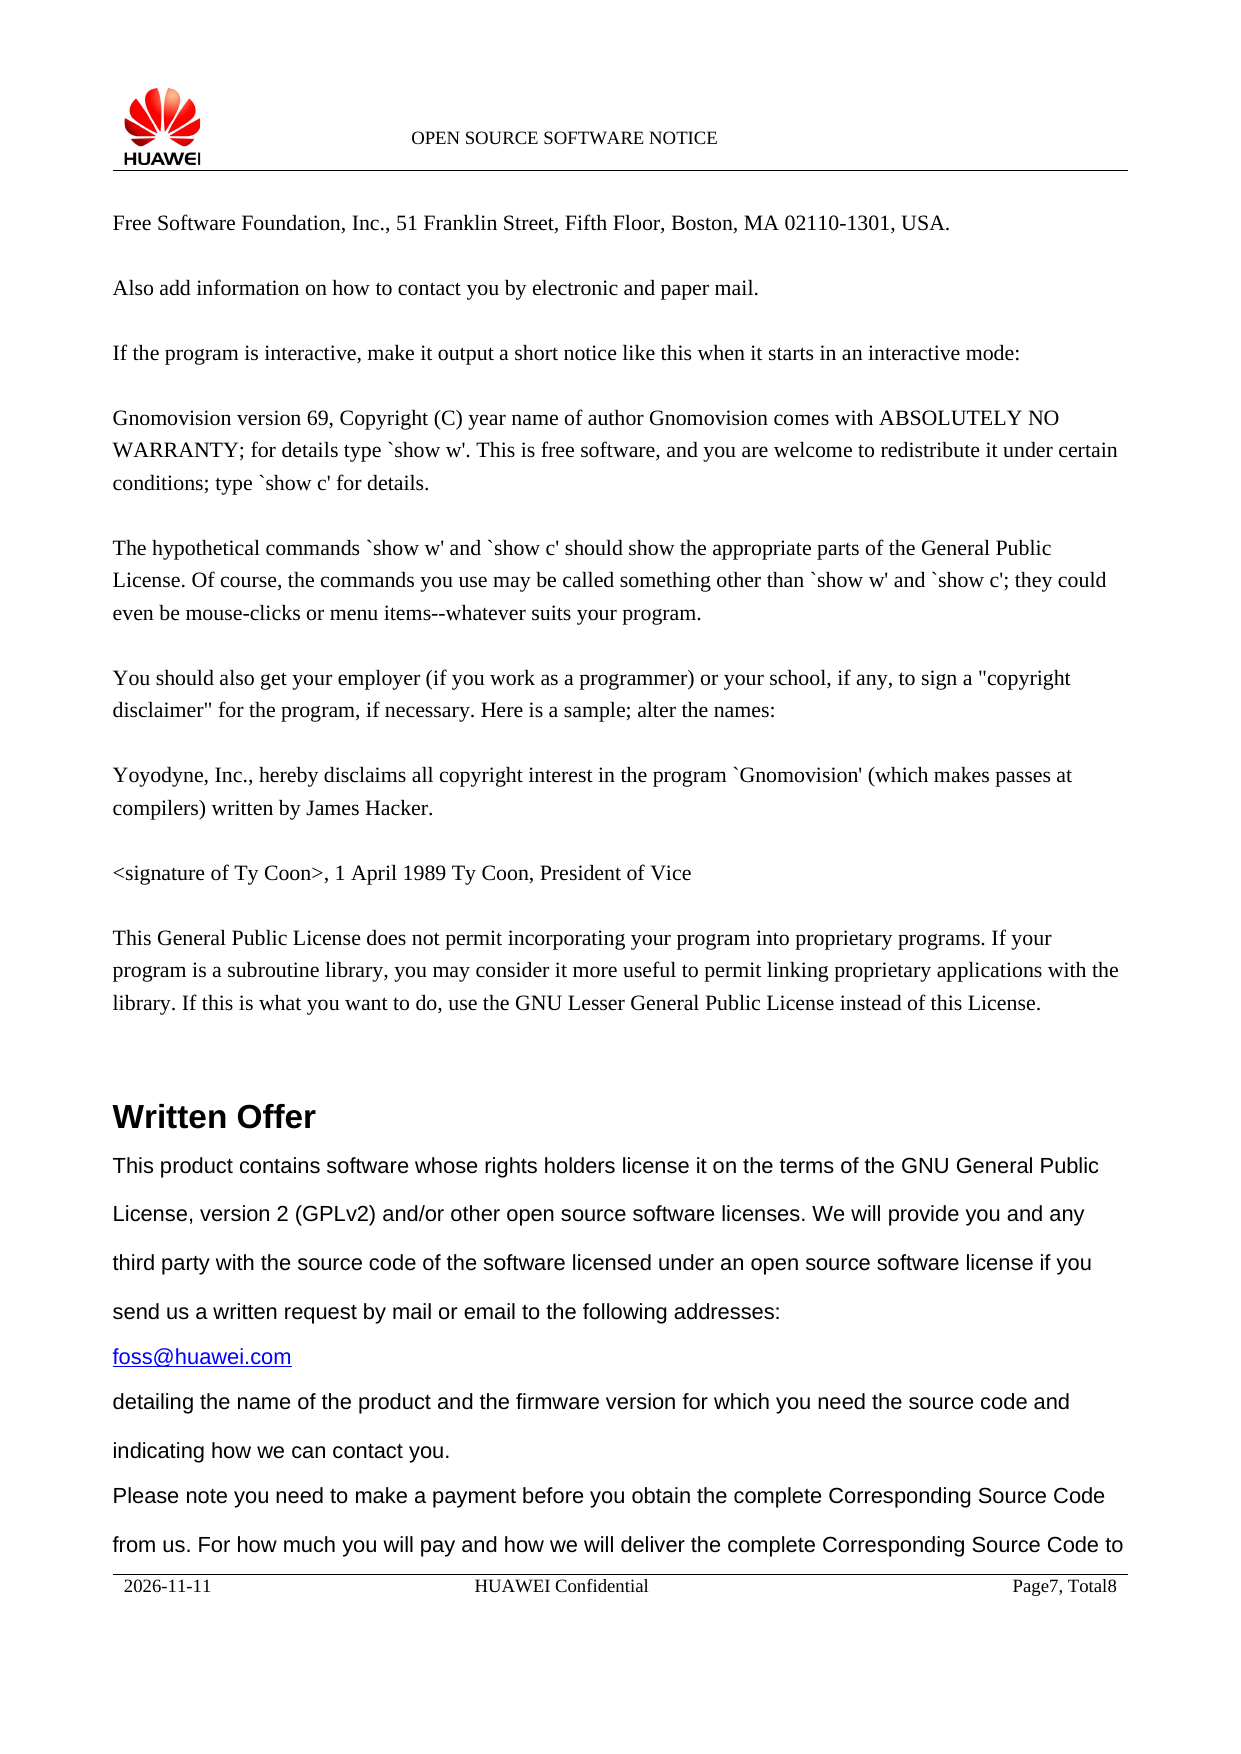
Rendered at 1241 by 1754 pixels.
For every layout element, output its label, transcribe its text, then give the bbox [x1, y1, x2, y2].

text foss@huawei.com [112, 1340, 1128, 1373]
picture [124, 88, 201, 165]
text This product contains software whose rights holders license it on the terms of the GNU General Public License, version 2 (GPLv2) and/or other open source software licenses. We will provide you and any third party with the source code of the software licensed under an open source software license if you send us a written request by mail or email to the following addresses: [112, 1149, 1128, 1328]
text detailing the name of the product and the firmware version for which you need the source code and indicating how we can contact you. [112, 1385, 1128, 1467]
text Written Offer [112, 1084, 1128, 1149]
